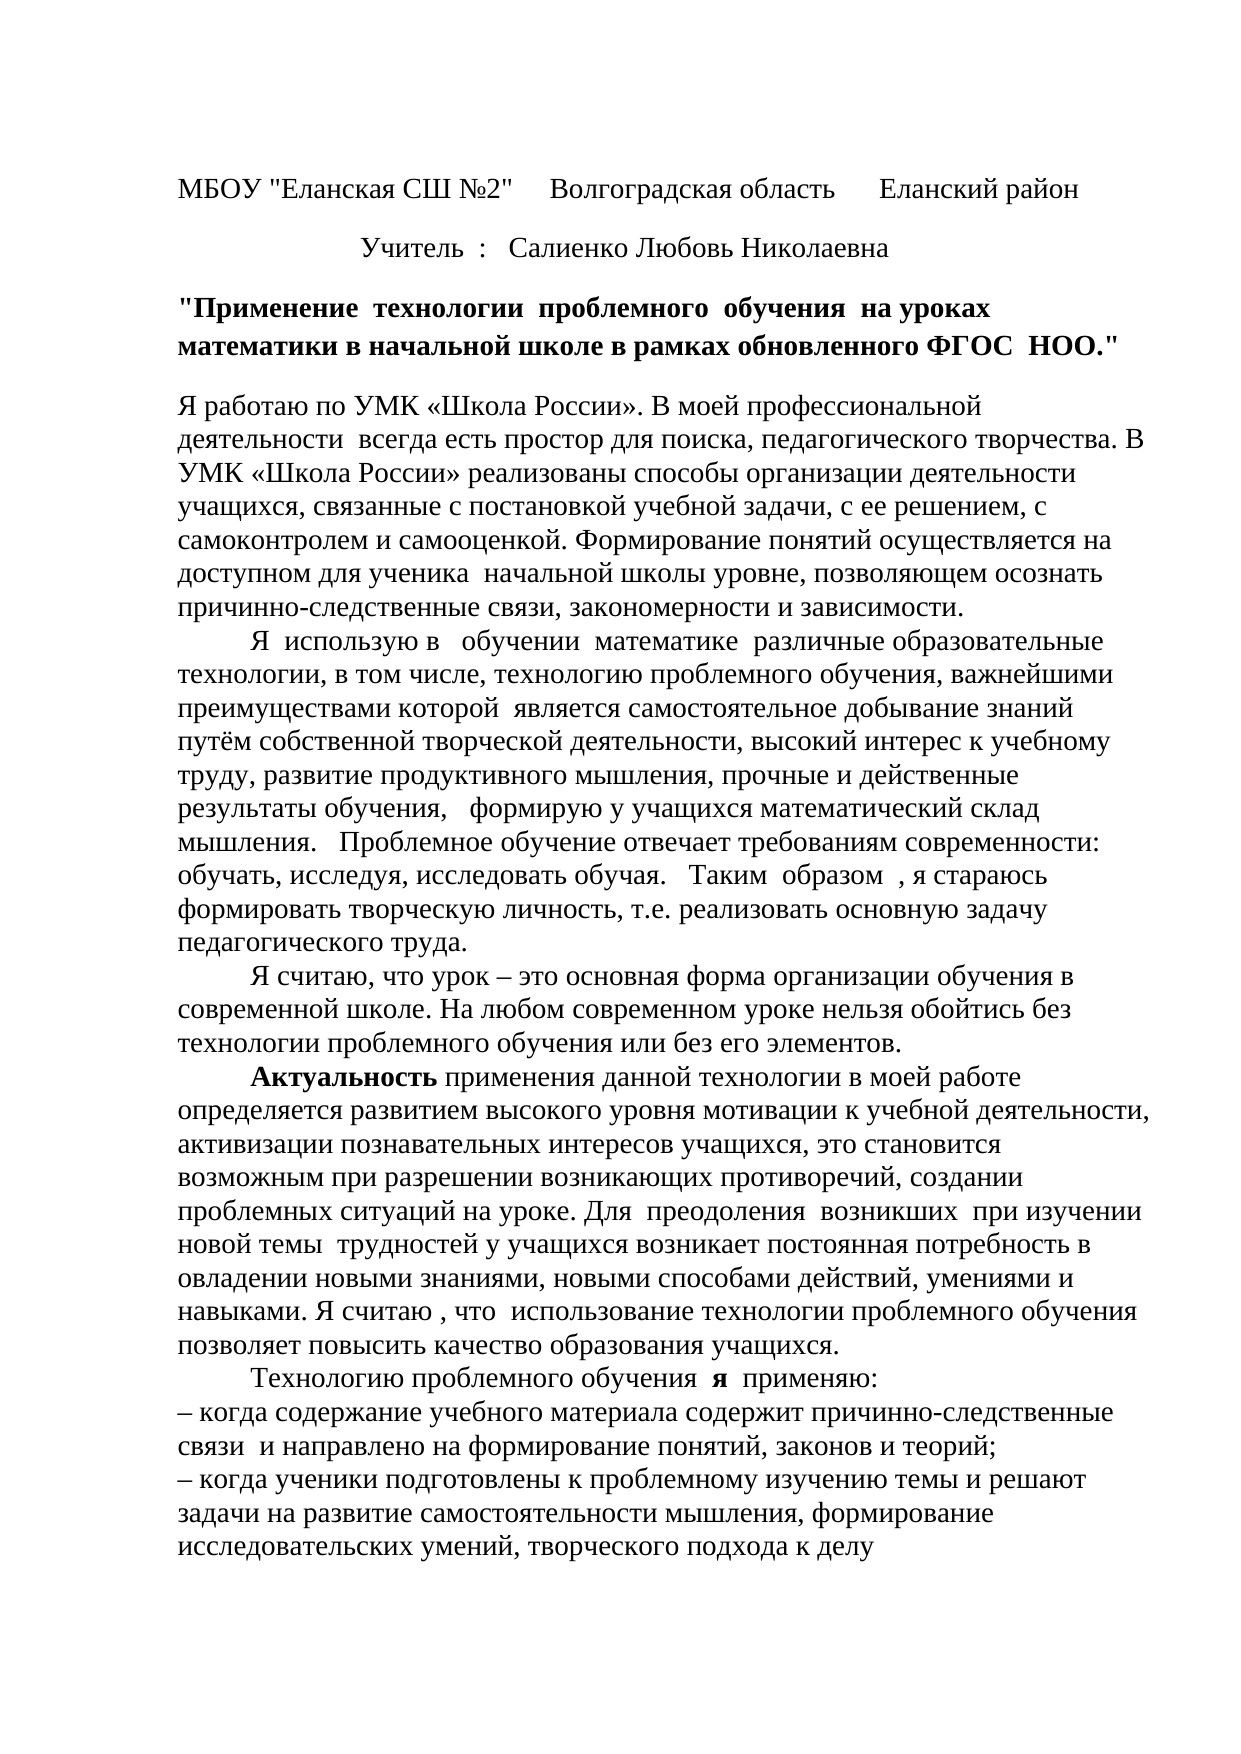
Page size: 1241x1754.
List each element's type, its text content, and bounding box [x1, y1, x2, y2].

text МБОУ "Еланская СШ №2" Волгоградская область Еланский район [177, 171, 1152, 205]
text Я считаю, что урок – это основная форма организации обучения в современной школе. На любом современном уроке нельзя обойтись без технологии проблемного обучения или без его элементов. [177, 958, 1152, 1059]
text Актуальность применения данной технологии в моей работе определяется развитием высокого уровня мотивации к учебной деятельности, активизации познавательных интересов учащихся, это становится возможным при разрешении возникающих противоречий, создании проблемных ситуаций на уроке. Для преодоления возникших при изучении новой темы трудностей у учащихся возникает постоянная потребность в овладении новыми знаниями, новыми способами действий, умениями и навыками. Я считаю , что использование технологии проблемного обучения позволяет повысить качество образования учащихся. [177, 1059, 1152, 1361]
text Технологию проблемного обучения я применяю: [177, 1361, 1152, 1394]
text Я использую в обучении математике различные образовательные технологии, в том числе, технологию проблемного обучения, важнейшими преимуществами которой является самостоятельное добывание знаний путём собственной творческой деятельности, высокий интерес к учебному труду, развитие продуктивного мышления, прочные и действенные результаты обучения, формирую у учащихся математический склад мышления. Проблемное обучение отвечает требованиям современности: обучать, исследуя, исследовать обучая. Таким образом , я стараюсь формировать творческую личность, т.е. реализовать основную задачу педагогического труда. [177, 623, 1152, 958]
text – когда содержание учебного материала содержит причинно-следственные связи и направлено на формирование понятий, законов и теорий; [177, 1394, 1152, 1461]
text Учитель : Салиенко Любовь Николаевна [177, 231, 1152, 264]
text "Применение технологии проблемного обучения на уроках математики в начальной школе в рамках обновленного ФГОС НОО." [177, 290, 1152, 362]
text – когда ученики подготовлены к проблемному изучению темы и решают задачи на развитие самостоятельности мышления, формирование исследовательских умений, творческого подхода к делу [177, 1461, 1152, 1562]
text Я работаю по УМК «Школа России». В моей профессиональной деятельности всегда есть простор для поиска, педагогического творчества. В УМК «Школа России» реализованы способы организации деятельности учащихся, связанные с постановкой учебной задачи, с ее решением, с самоконтролем и самооценкой. Формирование понятий осуществляется на доступном для ученика начальной школы уровне, позволяющем осознать причинно-следственные связи, закономерности и зависимости. [177, 388, 1152, 623]
